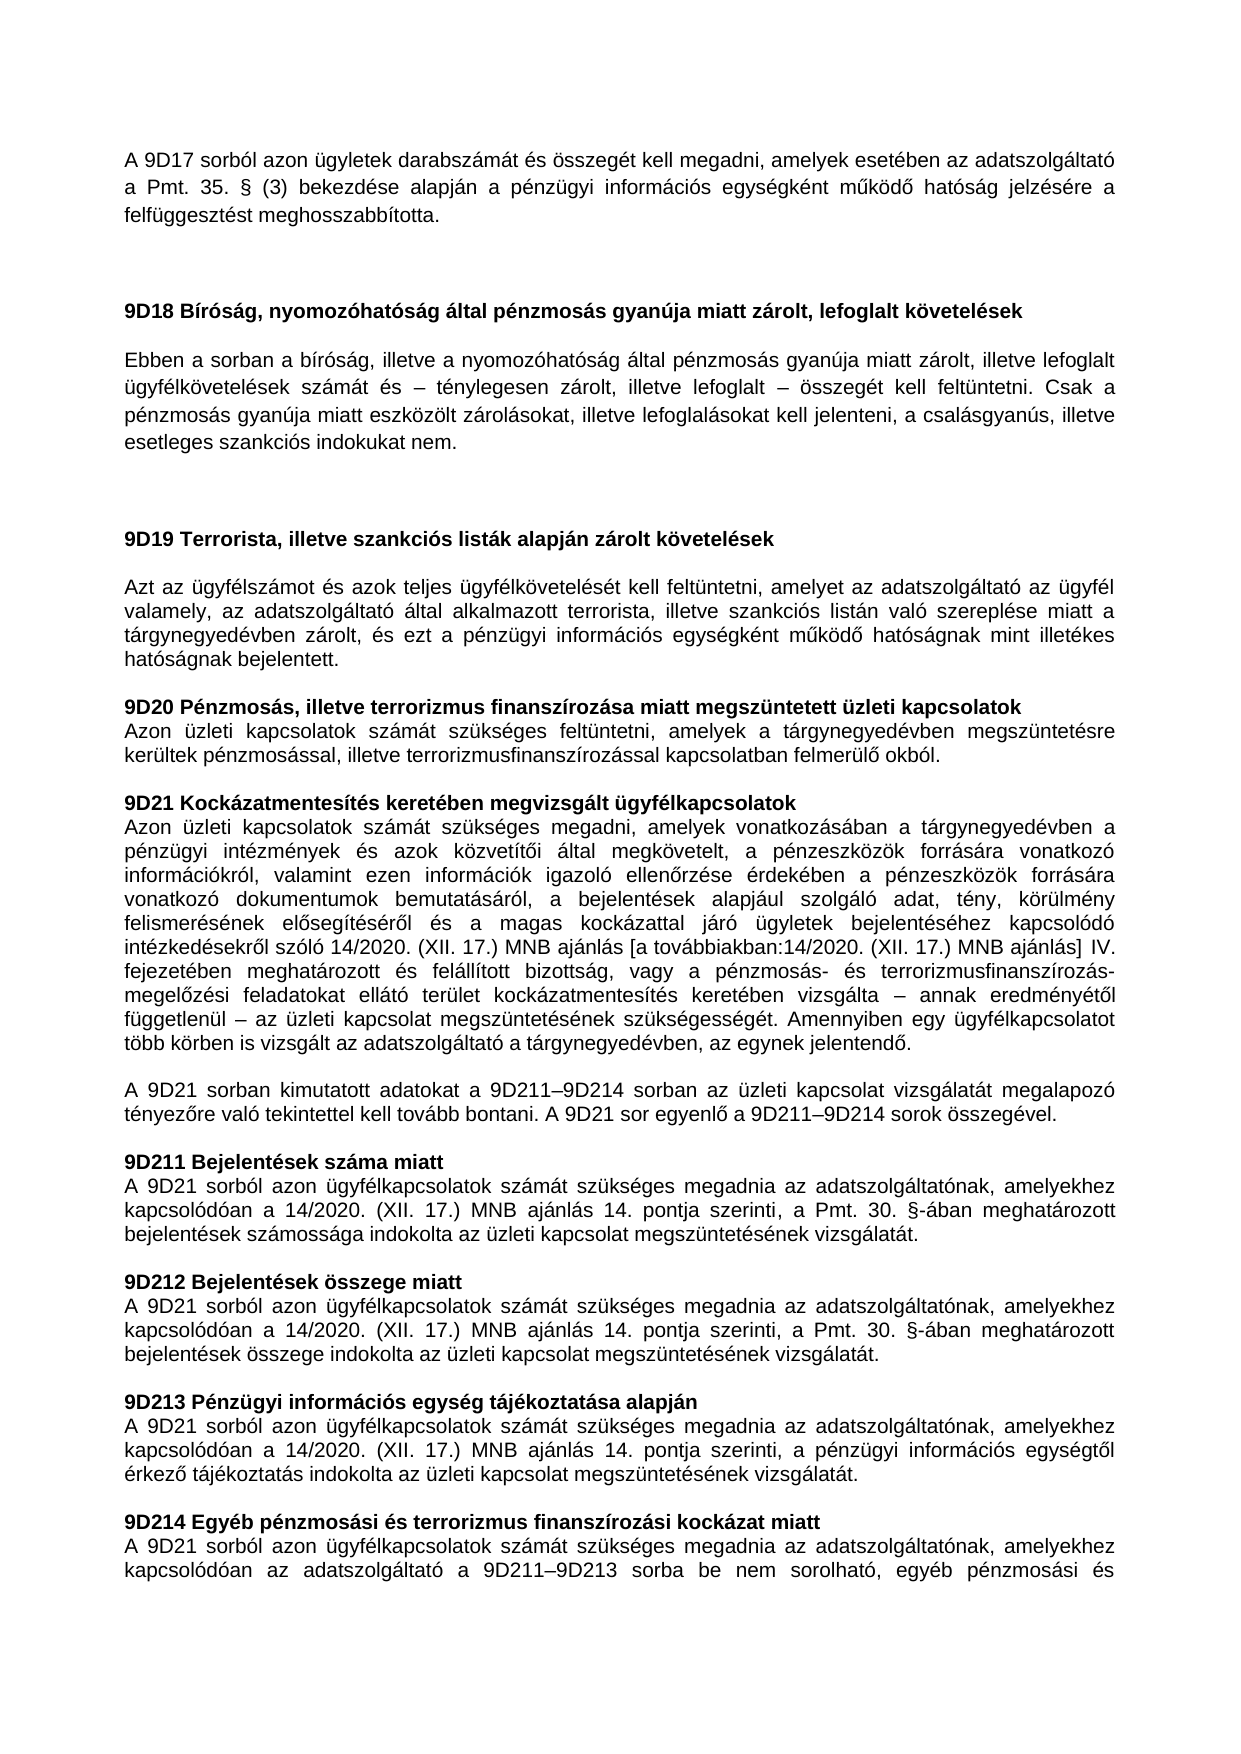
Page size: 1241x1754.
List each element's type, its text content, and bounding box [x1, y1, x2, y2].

text 9D214 Egyéb pénzmosási és terrorizmus finanszírozási kockázat miatt [124, 1509, 1116, 1533]
text 9D211 Bejelentések száma miatt [124, 1150, 1116, 1174]
text 9D18 Bíróság, nyomozóhatóság által pénzmosás gyanúja miatt zárolt, lefoglalt követelések [124, 299, 1116, 323]
text A 9D21 sorból azon ügyfélkapcsolatok számát szükséges megadnia az adatszolgáltatónak, amelyekhez kapcsolódóan a 14/2020. (XII. 17.) MNB ajánlás 14. pontja szerinti, a Pmt. 30. §-ában meghatározott bejelentések összege indokolta az üzleti kapcsolat megszüntetésének vizsgálatát. [124, 1294, 1116, 1366]
text A 9D21 sorból azon ügyfélkapcsolatok számát szükséges megadnia az adatszolgáltatónak, amelyekhez kapcsolódóan a 14/2020. (XII. 17.) MNB ajánlás 14. pontja szerinti, a pénzügyi információs egységtől érkező tájékoztatás indokolta az üzleti kapcsolat megszüntetésének vizsgálatát. [124, 1414, 1116, 1486]
text A 9D17 sorból azon ügyletek darabszámát és összegét kell megadni, amelyek esetében az adatszolgáltató a Pmt. 35. § (3) bekezdése alapján a pénzügyi információs egységként működő hatóság jelzésére a felfüggesztést meghosszabbította. [124, 148, 1116, 227]
text Azt az ügyfélszámot és azok teljes ügyfélkövetelését kell feltüntetni, amelyet az adatszolgáltató az ügyfél valamely, az adatszolgáltató által alkalmazott terrorista, illetve szankciós listán való szereplése miatt a tárgynegyedévben zárolt, és ezt a pénzügyi információs egységként működő hatóságnak mint illetékes hatóságnak bejelentett. [124, 575, 1116, 671]
text 9D213 Pénzügyi információs egység tájékoztatása alapján [124, 1390, 1116, 1414]
text Ebben a sorban a bíróság, illetve a nyomozóhatóság által pénzmosás gyanúja miatt zárolt, illetve lefoglalt ügyfélkövetelések számát és – ténylegesen zárolt, illetve lefoglalt – összegét kell feltüntetni. Csak a pénzmosás gyanúja miatt eszközölt zárolásokat, illetve lefoglalásokat kell jelenteni, a csalásgyanús, illetve esetleges szankciós indokukat nem. [124, 348, 1116, 454]
text Azon üzleti kapcsolatok számát szükséges megadni, amelyek vonatkozásában a tárgynegyedévben a pénzügyi intézmények és azok közvetítői által megkövetelt, a pénzeszközök forrására vonatkozó információkról, valamint ezen információk igazoló ellenőrzése érdekében a pénzeszközök forrására vonatkozó dokumentumok bemutatásáról, a bejelentések alapjául szolgáló adat, tény, körülmény felismerésének elősegítéséről és a magas kockázattal járó ügyletek bejelentéséhez kapcsolódó intézkedésekről szóló 14/2020. (XII. 17.) MNB ajánlás [a továbbiakban:14/2020. (XII. 17.) MNB ajánlás] IV. fejezetében meghatározott és felállított bizottság, vagy a pénzmosás- és terrorizmusfinanszírozás- megelőzési feladatokat ellátó terület kockázatmentesítés keretében vizsgálta – annak eredményétől függetlenül – az üzleti kapcsolat megszüntetésének szükségességét. Amennyiben egy ügyfélkapcsolatot több körben is vizsgált az adatszolgáltató a tárgynegyedévben, az egynek jelentendő. [124, 815, 1116, 1054]
text 9D212 Bejelentések összege miatt [124, 1270, 1116, 1294]
text A 9D21 sorban kimutatott adatokat a 9D211–9D214 sorban az üzleti kapcsolat vizsgálatát megalapozó tényezőre való tekintettel kell tovább bontani. A 9D21 sor egyenlő a 9D211–9D214 sorok összegével. [124, 1078, 1116, 1126]
text 9D20 Pénzmosás, illetve terrorizmus finanszírozása miatt megszüntetett üzleti kapcsolatok [124, 695, 1116, 719]
text 9D19 Terrorista, illetve szankciós listák alapján zárolt követelések [124, 527, 1116, 551]
text Azon üzleti kapcsolatok számát szükséges feltüntetni, amelyek a tárgynegyedévben megszüntetésre kerültek pénzmosással, illetve terrorizmusfinanszírozással kapcsolatban felmerülő okból. [124, 719, 1116, 767]
text A 9D21 sorból azon ügyfélkapcsolatok számát szükséges megadnia az adatszolgáltatónak, amelyekhez kapcsolódóan a 14/2020. (XII. 17.) MNB ajánlás 14. pontja szerinti, a Pmt. 30. §-ában meghatározott bejelentések számossága indokolta az üzleti kapcsolat megszüntetésének vizsgálatát. [124, 1174, 1116, 1246]
text 9D21 Kockázatmentesítés keretében megvizsgált ügyfélkapcsolatok [124, 791, 1116, 815]
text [124, 1533, 1116, 1581]
